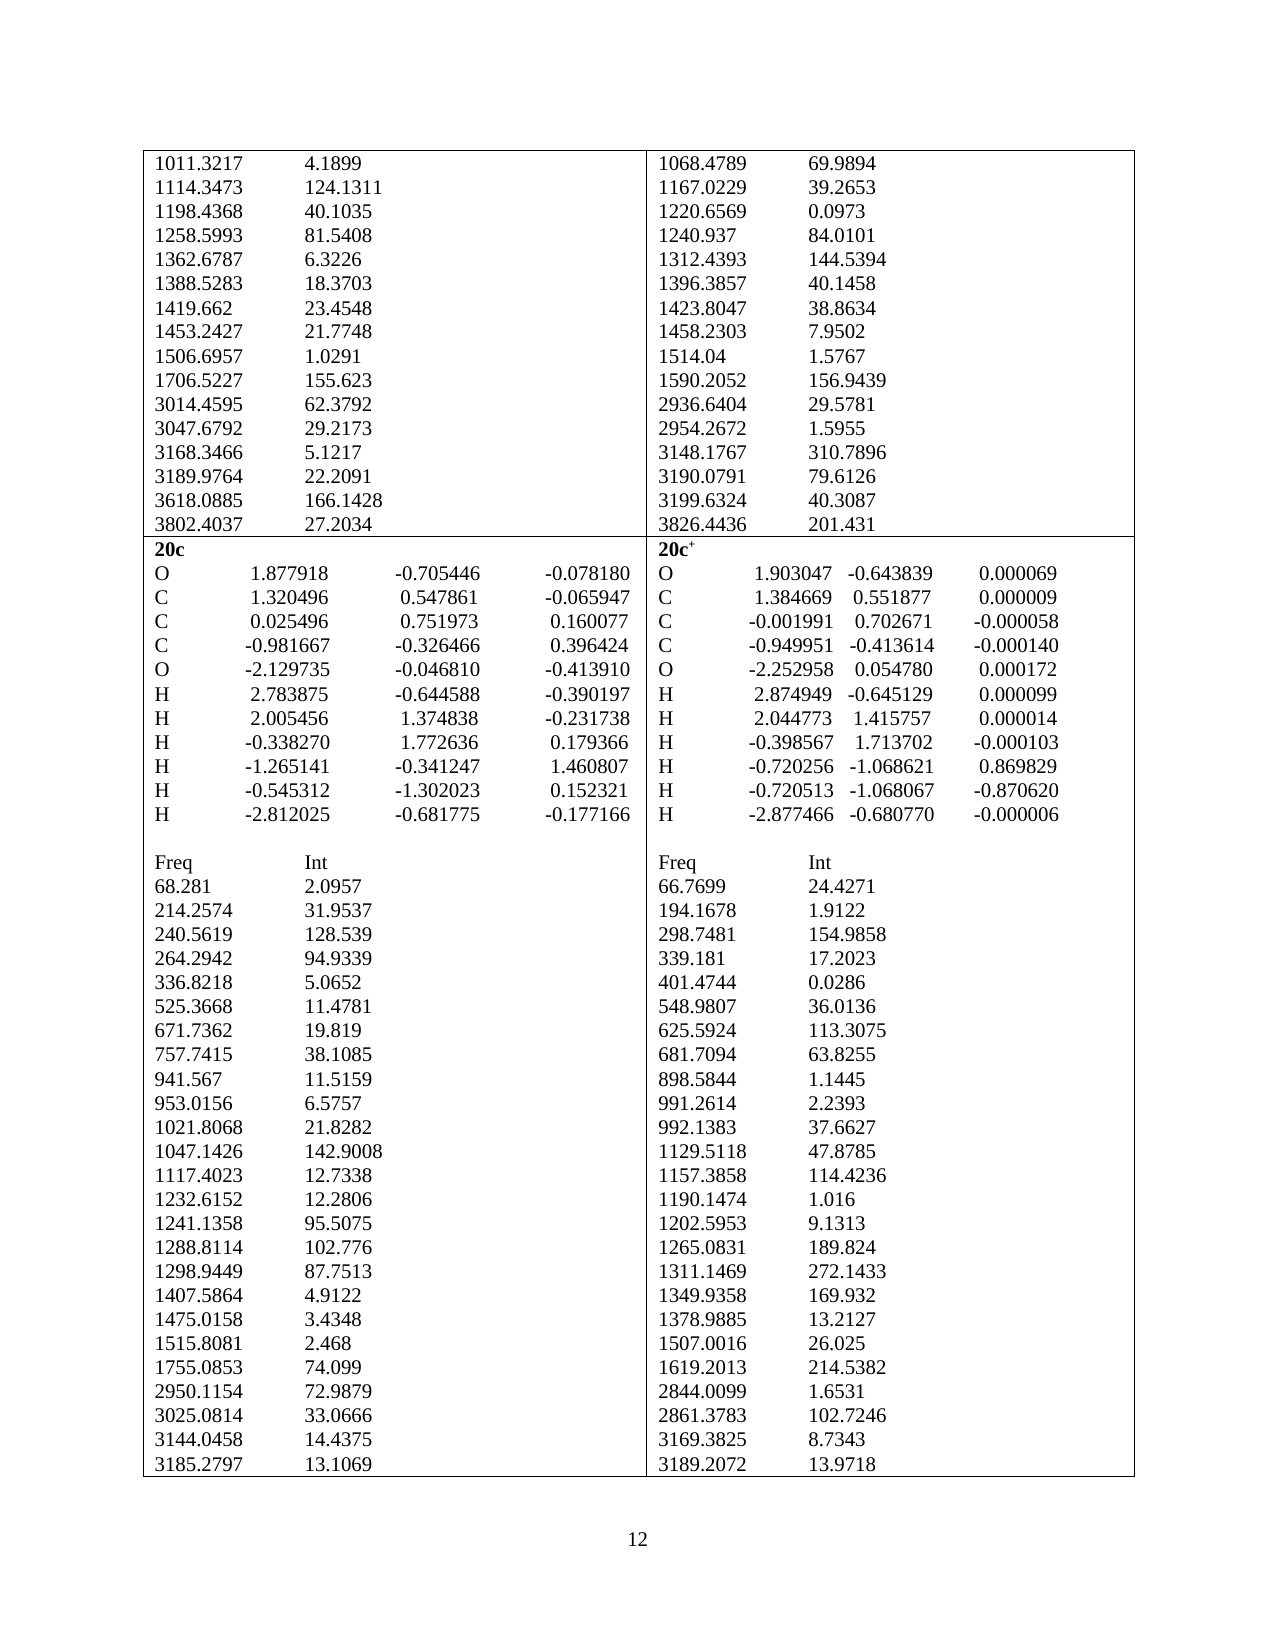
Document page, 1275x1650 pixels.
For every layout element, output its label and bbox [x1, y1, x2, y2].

table_cell [647, 151, 1134, 536]
table_cell [144, 537, 646, 1476]
table_cell [647, 537, 1134, 1476]
table_cell [144, 151, 646, 536]
